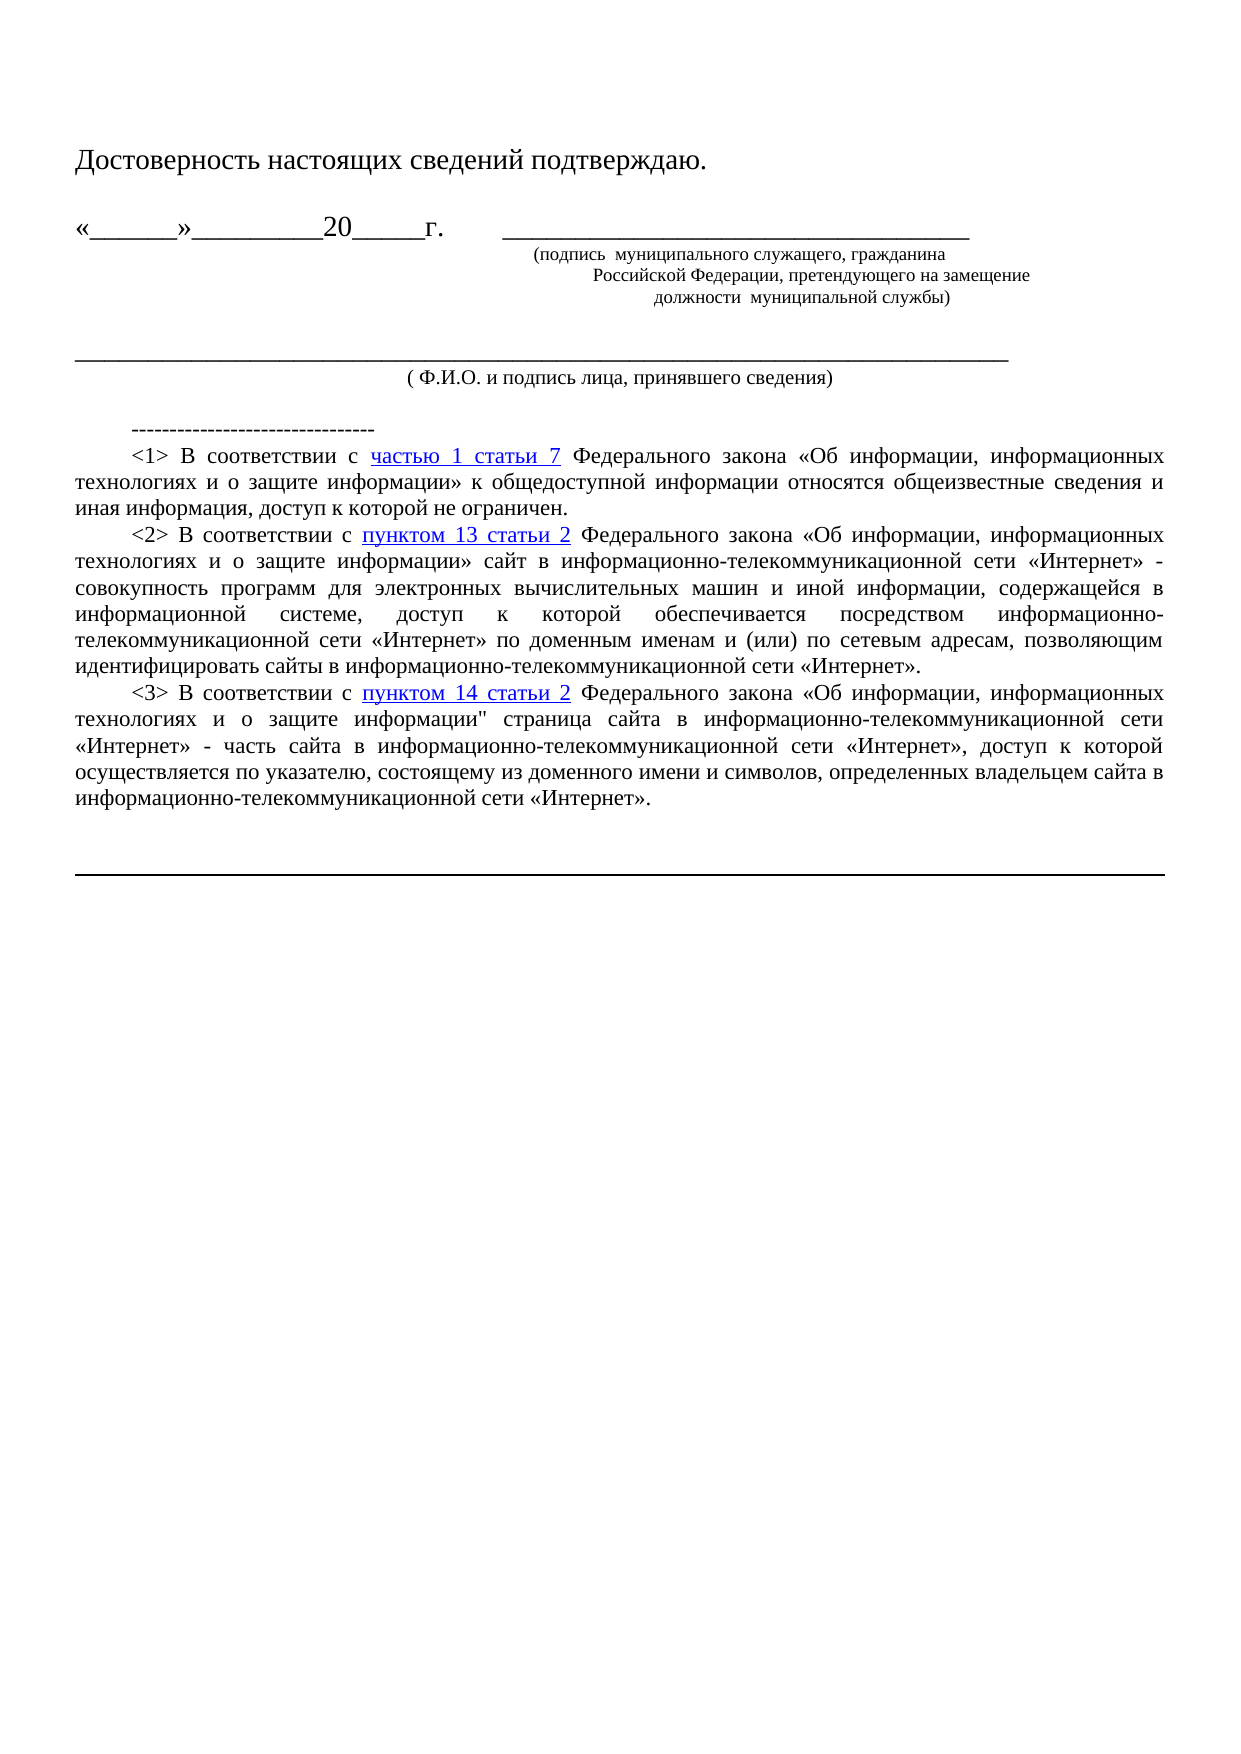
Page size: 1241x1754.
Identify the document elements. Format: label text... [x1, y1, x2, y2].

text Достоверность настоящих сведений подтверждаю. [75, 142, 1165, 176]
text -------------------------------- [75, 415, 1165, 442]
text должности муниципальной службы) [75, 286, 1165, 307]
text «______»_________20_____г. ________________________________ [75, 209, 1165, 243]
text <3> В соответствии с пунктом 14 статьи 2 Федерального закона «Об информации, информационных технологиях и о защите информации" страница сайта в информационно-телекоммуникационной сети «Интернет» - часть сайта в информационно-телекоммуникационной сети «Интернет», доступ к которой осуществляется по указателю, состоящему из доменного имени и символов, определенных владельцем сайта в информационно-телекоммуникационной сети «Интернет». [75, 679, 1165, 811]
text (подпись муниципального служащего, гражданина [75, 243, 1165, 264]
text <1> В соответствии с частью 1 статьи 7 Федерального закона «Об информации, информационных технологиях и о защите информации» к общедоступной информации относятся общеизвестные сведения и иная информация, доступ к которой не ограничен. [75, 442, 1165, 521]
text <2> В соответствии с пунктом 13 статьи 2 Федерального закона «Об информации, информационных технологиях и о защите информации» сайт в информационно-телекоммуникационной сети «Интернет» - совокупность программ для электронных вычислительных машин и иной информации, содержащейся в информационной системе, доступ к которой обеспечивается посредством информационно-телекоммуникационной сети «Интернет» по доменным именам и (или) по сетевым адресам, позволяющим идентифицировать сайты в информационно-телекоммуникационной сети «Интернет». [75, 521, 1165, 679]
text Российской Федерации, претендующего на замещение [75, 264, 1165, 286]
text ________________________________________________________________ [75, 331, 1165, 365]
text ( Ф.И.О. и подпись лица, принявшего сведения) [75, 365, 1165, 389]
